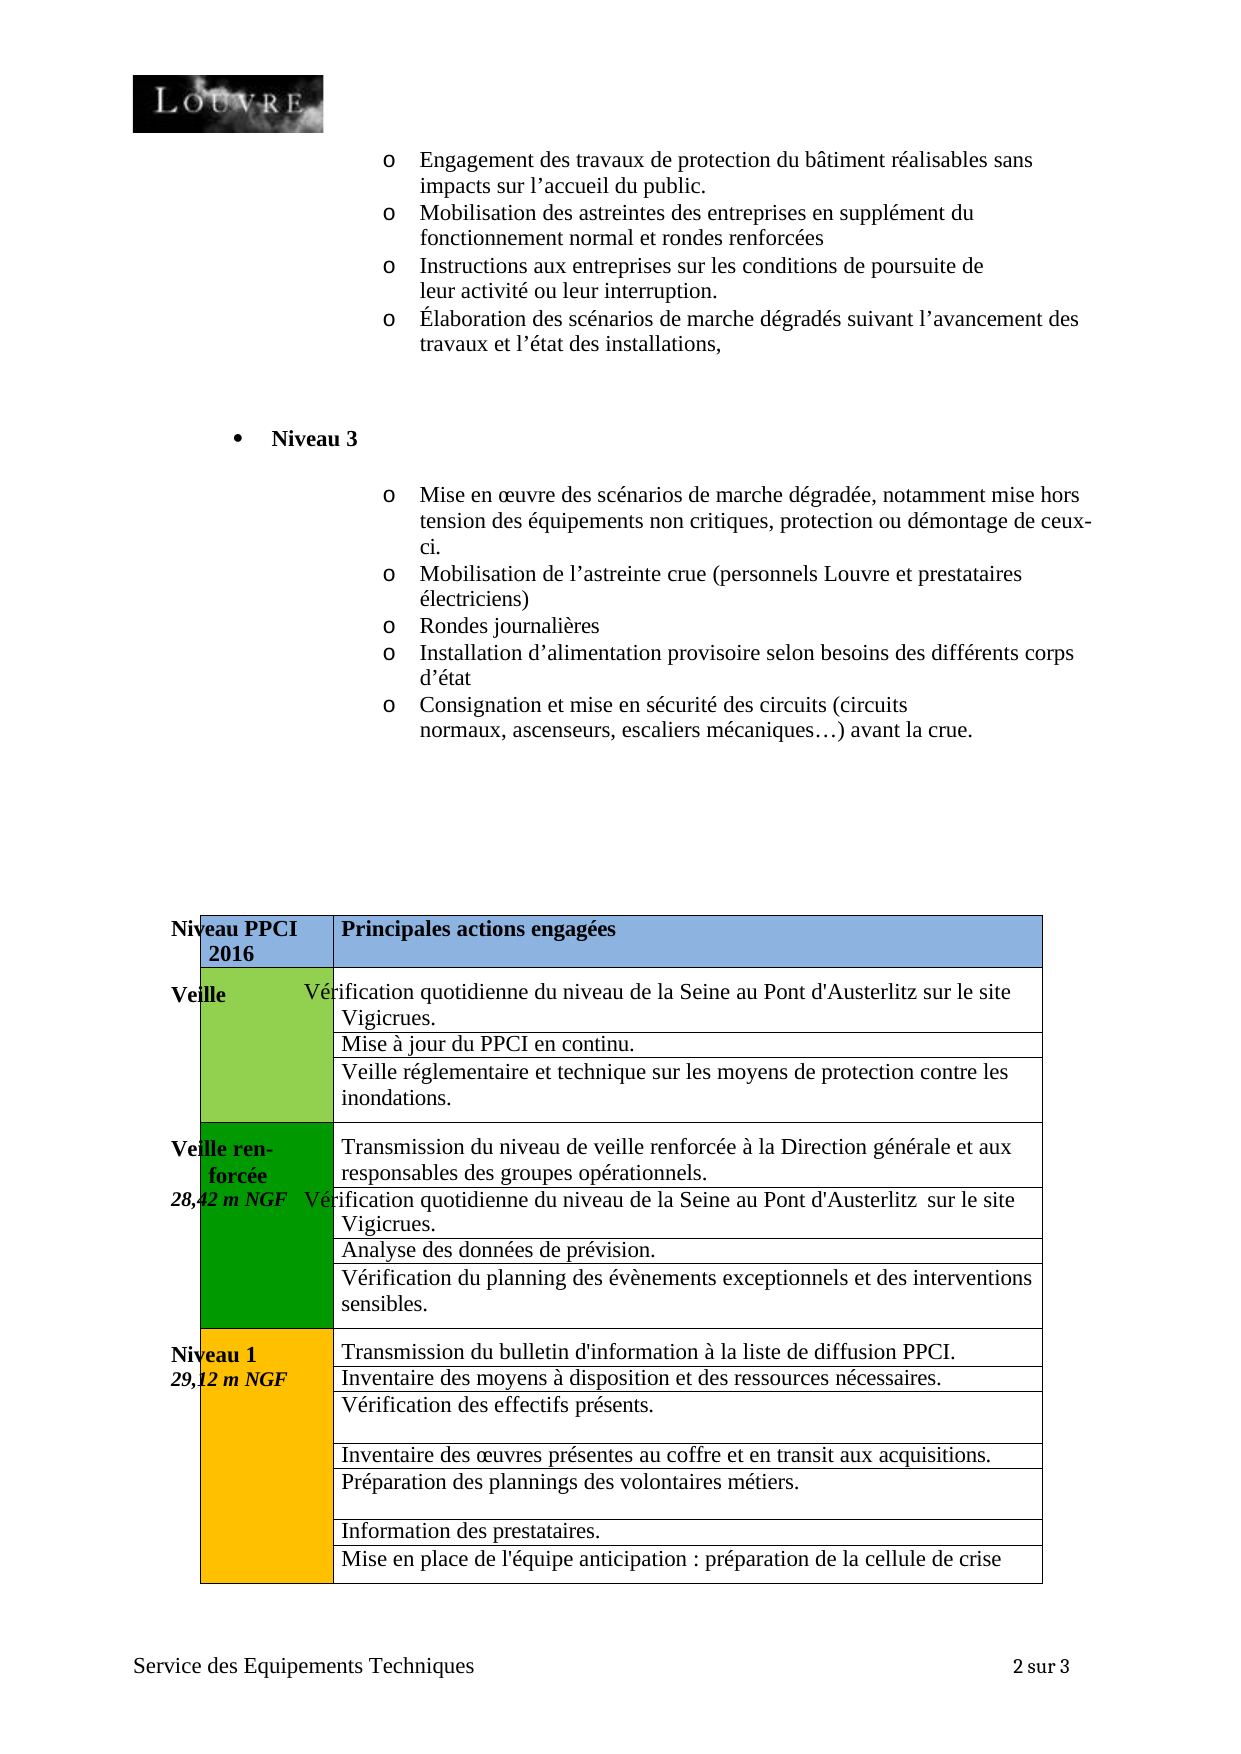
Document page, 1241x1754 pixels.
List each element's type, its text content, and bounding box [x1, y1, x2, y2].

table_cell Information des prestataires. [334, 1520, 1042, 1544]
list Élaboration des scénarios de marche dégradés suivant l’avancement des travaux et l’état des installations, [382, 305, 1079, 356]
table_cell Veille réglementaire et technique sur les moyens de protection contre les inondations. [334, 1058, 1042, 1122]
list Mobilisation de l’astreinte crue (personnels Louvre et prestataires électriciens) [382, 560, 1022, 611]
table_cell Inventaire des moyens à disposition et des ressources nécessaires. [334, 1367, 1042, 1391]
list Installation d’alimentation provisoire selon besoins des différents corps d’état [382, 639, 1074, 690]
table_cell Transmission du niveau de veille renforcée à la Direction générale et aux responsables des groupes opérationnels. [334, 1123, 1042, 1187]
table_cell Vérification quotidienne du niveau de la Seine au Pont d'Austerlitz sur le site Vigicrues. [334, 1188, 1042, 1238]
list Rondes journalières [382, 612, 1093, 639]
table_cell Mise à jour du PPCI en continu. [334, 1033, 1042, 1057]
picture [132, 75, 324, 133]
list Consignation et mise en sécurité des circuits (circuits normaux, ascenseurs, escaliers mécaniques…) avant la crue. [382, 692, 1000, 743]
table_cell Niveau 1 29,12 m NGF [201, 1329, 333, 1583]
list Mise en œuvre des scénarios de marche dégradée, notamment mise hors tension des équipements non critiques, protection ou démontage de ceux- ci. [382, 480, 1092, 559]
table_cell Vérification quotidienne du niveau de la Seine au Pont d'Austerlitz sur le site Vigicrues. [334, 968, 1042, 1032]
table_cell Veille [201, 968, 333, 1122]
table_cell Vérification des effectifs présents. [334, 1392, 1042, 1443]
table_cell Veille ren- forcée 28,42 m NGF [201, 1123, 333, 1328]
list Instructions aux entreprises sur les conditions de poursuite de leur activité ou leur interruption. [382, 252, 1024, 304]
list Mobilisation des astreintes des entreprises en supplément du fonctionnement normal et rondes renforcées [382, 200, 974, 251]
table_cell Transmission du bulletin d'information à la liste de diffusion PPCI. [334, 1329, 1042, 1366]
table_cell Inventaire des œuvres présentes au coffre et en transit aux acquisitions. [334, 1444, 1042, 1468]
table_header Principales actions engagées [334, 916, 1042, 967]
subtitle Niveau 3 [234, 425, 1093, 452]
list Engagement des travaux de protection du bâtiment réalisables sans impacts sur l’accueil du public. [382, 146, 1033, 198]
table_cell Analyse des données de prévision. [334, 1239, 1042, 1263]
table_header Niveau PPCI 2016 [201, 916, 333, 967]
table_cell Vérification du planning des évènements exceptionnels et des interventions sensibles. [334, 1264, 1042, 1328]
table_cell Préparation des plannings des volontaires métiers. [334, 1469, 1042, 1519]
table_cell Mise en place de l'équipe anticipation : préparation de la cellule de crise [334, 1546, 1042, 1583]
